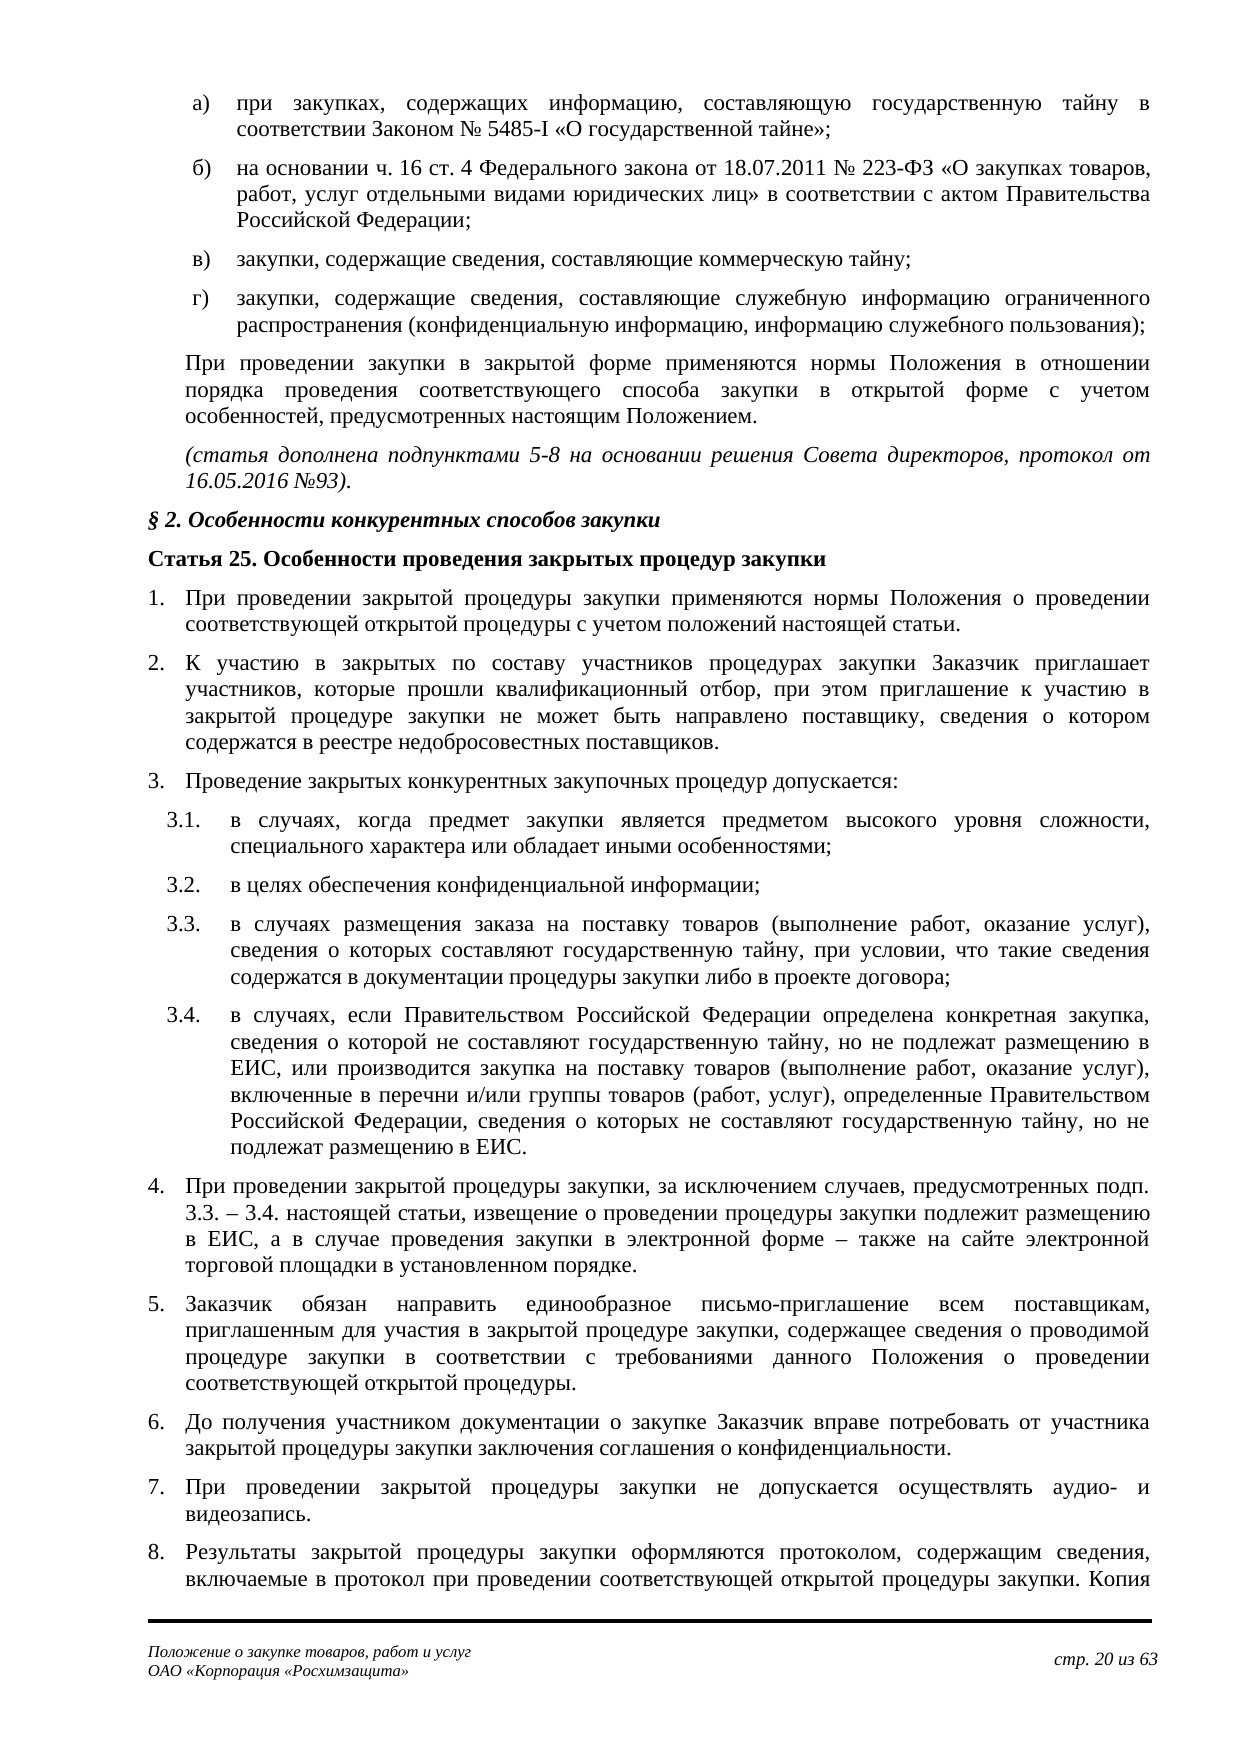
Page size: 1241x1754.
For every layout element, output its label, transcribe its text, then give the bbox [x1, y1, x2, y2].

subtitle Статья 25. Особенности проведения закрытых процедур закупки [148, 545, 1152, 571]
list на основании ч. 16 ст. 4 Федерального закона от 18.07.2011 № 223-ФЗ «О закупках товаров, работ, услуг отдельными видами юридических лиц» в соответствии с актом Правительства Российской Федерации; [192, 154, 1152, 233]
list при закупках, содержащих информацию, составляющую государственную тайну в соответствии Законом № 5485-I «О государственной тайне»; [192, 89, 1152, 141]
list При проведении закрытой процедуры закупки, за исключением случаев, предусмотренных подп. 3.3. – 3.4. настоящей статьи, извещение о проведении процедуры закупки подлежит размещению в ЕИС, а в случае проведения закупки в электронной форме – также на сайте электронной торговой площадки в установленном порядке. [148, 1172, 1152, 1278]
list в целях обеспечения конфиденциальной информации; [166, 871, 1152, 897]
list Проведение закрытых конкурентных закупочных процедур допускается: [148, 767, 1152, 793]
subtitle § 2. Особенности конкурентных способов закупки [148, 506, 1152, 533]
list К участию в закрытых по составу участников процедурах закупки Заказчик приглашает участников, которые прошли квалификационный отбор, при этом приглашение к участию в закрытой процедуре закупки не может быть направлено поставщику, сведения о котором содержатся в реестре недобросовестных поставщиков. [148, 649, 1152, 754]
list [148, 1538, 1152, 1591]
list в случаях размещения заказа на поставку товаров (выполнение работ, оказание услуг), сведения о которых составляют государственную тайну, при условии, что такие сведения содержатся в документации процедуры закупки либо в проекте договора; [166, 910, 1152, 989]
list При проведении закрытой процедуры закупки не допускается осуществлять аудио- и видеозапись. [148, 1473, 1152, 1526]
list в случаях, если Правительством Российской Федерации определена конкретная закупка, сведения о которой не составляют государственную тайну, но не подлежат размещению в ЕИС, или производится закупка на поставку товаров (выполнение работ, оказание услуг), включенные в перечни и/или группы товаров (работ, услуг), определенные Правительством Российской Федерации, сведения о которых не составляют государственную тайну, но не подлежат размещению в ЕИС. [166, 1002, 1152, 1160]
list закупки, содержащие сведения, составляющие служебную информацию ограниченного распространения (конфиденциальную информацию, информацию служебного пользования); [192, 284, 1152, 337]
list До получения участником документации о закупке Заказчик вправе потребовать от участника закрытой процедуры закупки заключения соглашения о конфиденциальности. [148, 1408, 1152, 1461]
list Заказчик обязан направить единообразное письмо-приглашение всем поставщикам, приглашенным для участия в закрытой процедуре закупки, содержащее сведения о проводимой процедуре закупки в соответствии с требованиями данного Положения о проведении соответствующей открытой процедуры. [148, 1290, 1152, 1396]
text (статья дополнена подпунктами 5-8 на основании решения Совета директоров, протокол от 16.05.2016 №93). [185, 441, 1152, 494]
text При проведении закупки в закрытой форме применяются нормы Положения в отношении порядка проведения соответствующего способа закупки в открытой форме с учетом особенностей, предусмотренных настоящим Положением. [185, 349, 1152, 428]
list в случаях, когда предмет закупки является предметом высокого уровня сложности, специального характера или обладает иными особенностями; [166, 806, 1152, 859]
list закупки, содержащие сведения, составляющие коммерческую тайну; [192, 245, 1152, 272]
list При проведении закрытой процедуры закупки применяются нормы Положения о проведении соответствующей открытой процедуры с учетом положений настоящей статьи. [148, 584, 1152, 637]
